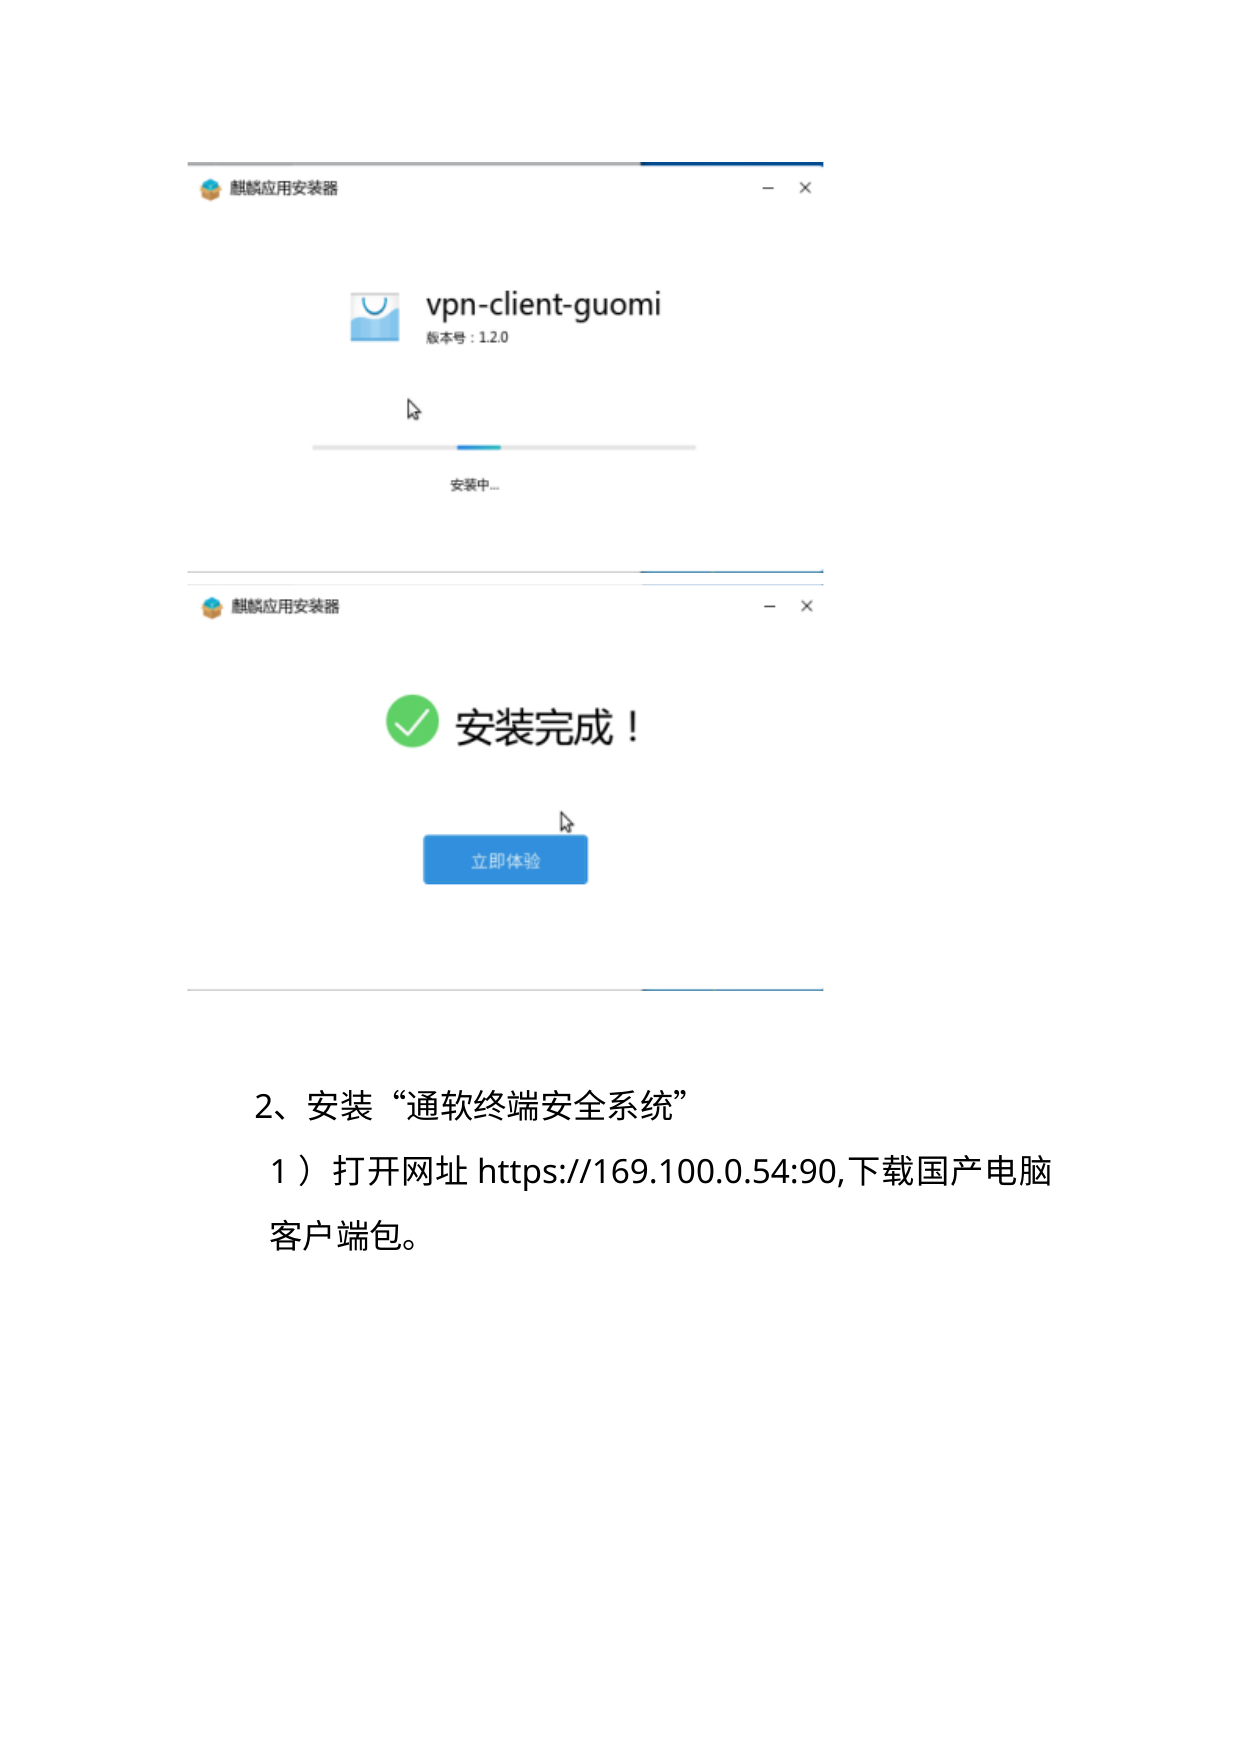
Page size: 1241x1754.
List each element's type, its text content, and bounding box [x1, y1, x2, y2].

picture [187, 162, 824, 573]
list 1 ）打开网址https://169.100.0.54:90,下载国产电脑客户端包。 [269, 1137, 1053, 1267]
text 2、安装“通软终端安全系统” [187, 1072, 1053, 1137]
picture [187, 584, 824, 991]
